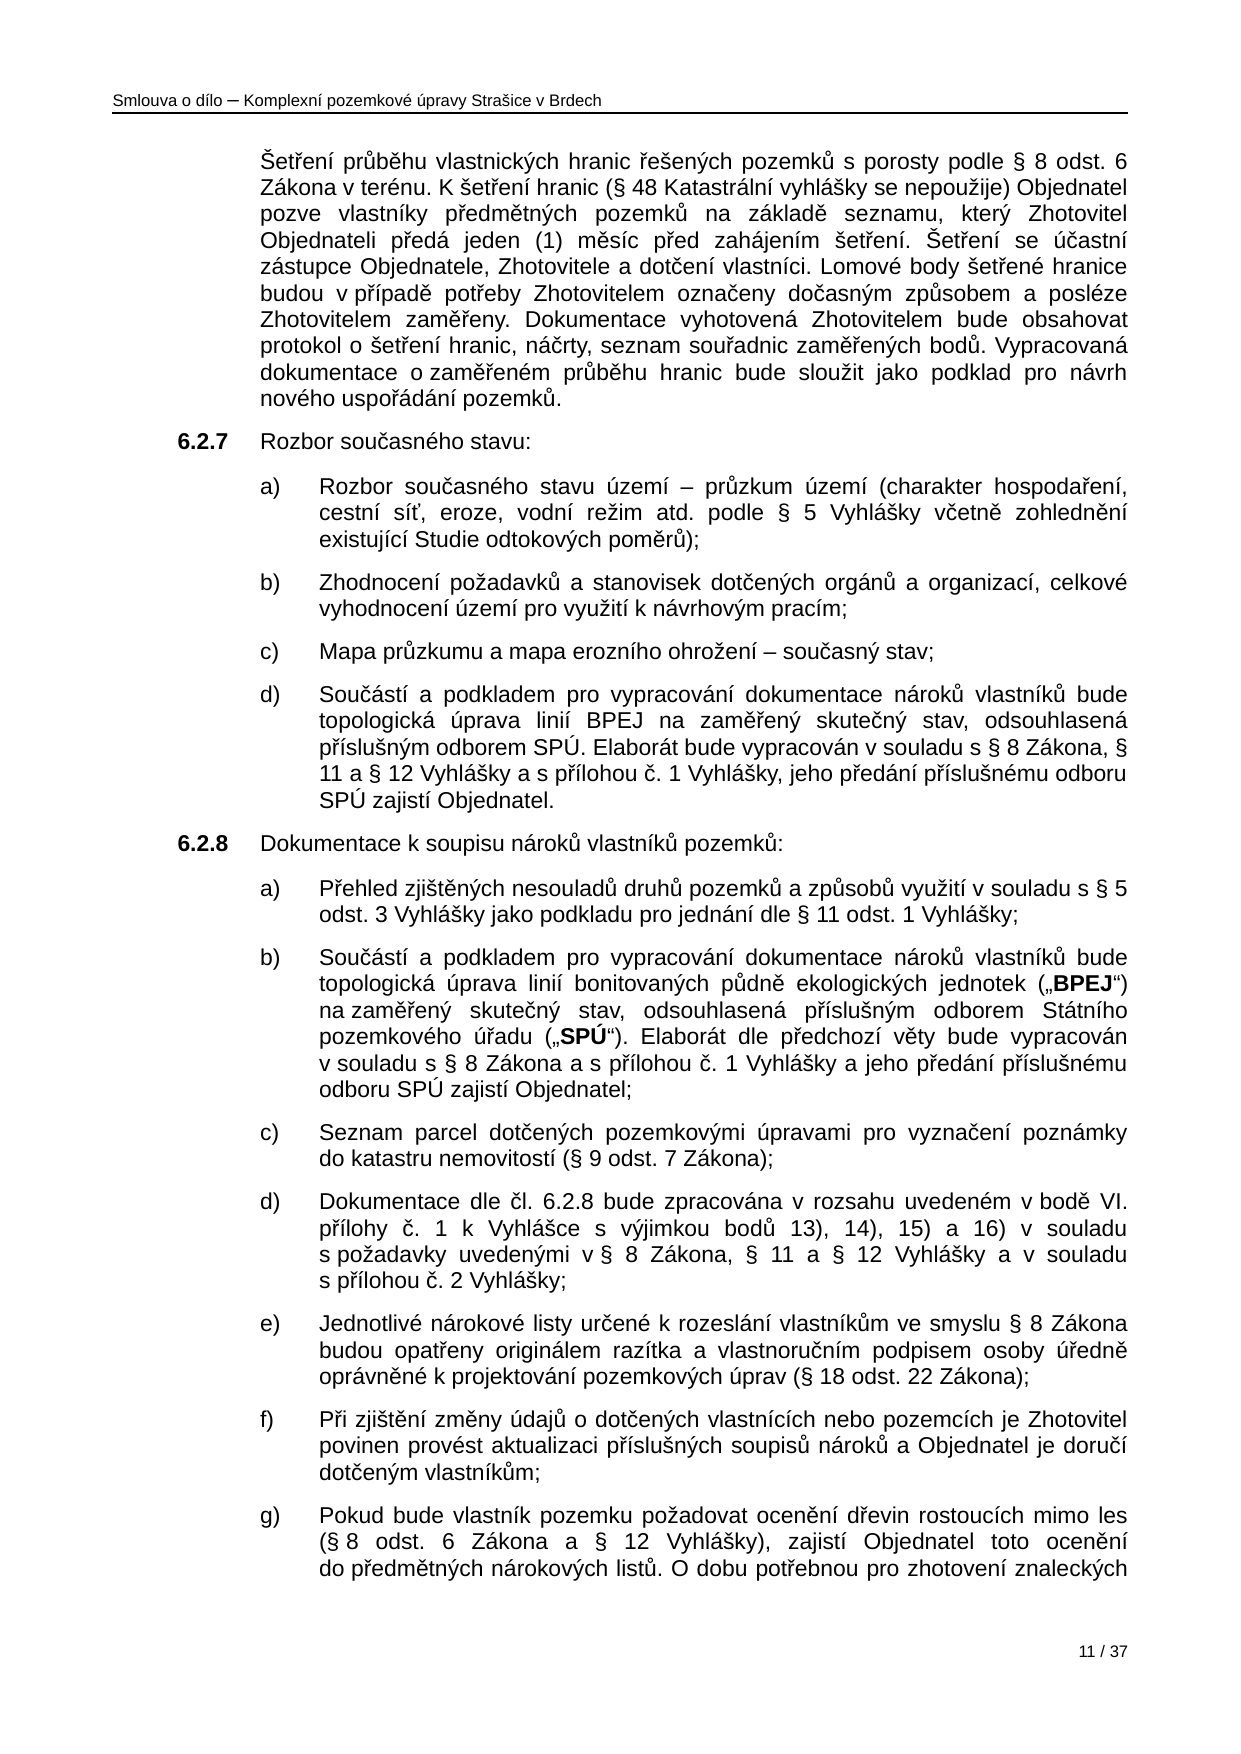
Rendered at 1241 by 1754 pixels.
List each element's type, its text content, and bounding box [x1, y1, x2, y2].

list Seznam parcel dotčených pozemkovými úpravami pro vyznačení poznámky do katastru nemovitostí (§ 9 odst. 7 Zákona); [260, 1119, 1128, 1172]
list Při zjištění změny údajů o dotčených vlastnících nebo pozemcích je Zhotovitel povinen provést aktualizaci příslušných soupisů nároků a Objednatel je doručí dotčeným vlastníkům; [260, 1406, 1128, 1485]
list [260, 1502, 1128, 1581]
list Mapa průzkumu a mapa erozního ohrožení – současný stav; [260, 638, 1128, 664]
list Rozbor současného stavu území – průzkum území (charakter hospodaření, cestní síť, eroze, vodní režim atd. podle § 5 Vyhlášky včetně zohlednění existující Studie odtokových poměrů); [260, 473, 1128, 552]
text Rozbor současného stavu: [177, 428, 1128, 454]
list Dokumentace dle čl. 6.2.8 bude zpracována v rozsahu uvedeném v bodě VI. přílohy č. 1 k Vyhlášce s výjimkou bodů 13), 14), 15) a 16) v souladu s požadavky uvedenými v § 8 Zákona, § 11 a § 12 Vyhlášky a v souladu s přílohou č. 2 Vyhlášky; [260, 1188, 1128, 1294]
list Součástí a podkladem pro vypracování dokumentace nároků vlastníků bude topologická úprava linií bonitovaných půdně ekologických jednotek („BPEJ“) na zaměřený skutečný stav, odsouhlasená příslušným odborem Státního pozemkového úřadu („SPÚ“). Elaborát dle předchozí věty bude vypracován v souladu s § 8 Zákona a s přílohou č. 1 Vyhlášky a jeho předání příslušnému odboru SPÚ zajistí Objednatel; [260, 944, 1128, 1102]
list Součástí a podkladem pro vypracování dokumentace nároků vlastníků bude topologická úprava linií BPEJ na zaměřený skutečný stav, odsouhlasená příslušným odborem SPÚ. Elaborát bude vypracován v souladu s § 8 Zákona, § 11 a § 12 Vyhlášky a s přílohou č. 1 Vyhlášky, jeho předání příslušnému odboru SPÚ zajistí Objednatel. [260, 681, 1128, 813]
list Šetření průběhu vlastnických hranic řešených pozemků s porosty podle § 8 odst. 6 Zákona v terénu. K šetření hranic (§ 48 Katastrální vyhlášky se nepoužije) Objednatel pozve vlastníky předmětných pozemků na základě seznamu, který Zhotovitel Objednateli předá jeden (1) měsíc před zahájením šetření. Šetření se účastní zástupce Objednatele, Zhotovitele a dotčení vlastníci. Lomové body šetřené hranice budou v případě potřeby Zhotovitelem označeny dočasným způsobem a posléze Zhotovitelem zaměřeny. Dokumentace vyhotovená Zhotovitelem bude obsahovat protokol o šetření hranic, náčrty, seznam souřadnic zaměřených bodů. Vypracovaná dokumentace o zaměřeném průběhu hranic bude sloužit jako podklad pro návrh nového uspořádání pozemků. [260, 148, 1128, 411]
text Dokumentace k soupisu nároků vlastníků pozemků: [177, 829, 1128, 856]
list Zhodnocení požadavků a stanovisek dotčených orgánů a organizací, celkové vyhodnocení území pro využití k návrhovým pracím; [260, 569, 1128, 621]
list Přehled zjištěných nesouladů druhů pozemků a způsobů využití v souladu s § 5 odst. 3 Vyhlášky jako podkladu pro jednání dle § 11 odst. 1 Vyhlášky; [260, 875, 1128, 927]
list Jednotlivé nárokové listy určené k rozeslání vlastníkům ve smyslu § 8 Zákona budou opatřeny originálem razítka a vlastnoručním podpisem osoby úředně oprávněné k projektování pozemkových úprav (§ 18 odst. 22 Zákona); [260, 1310, 1128, 1389]
